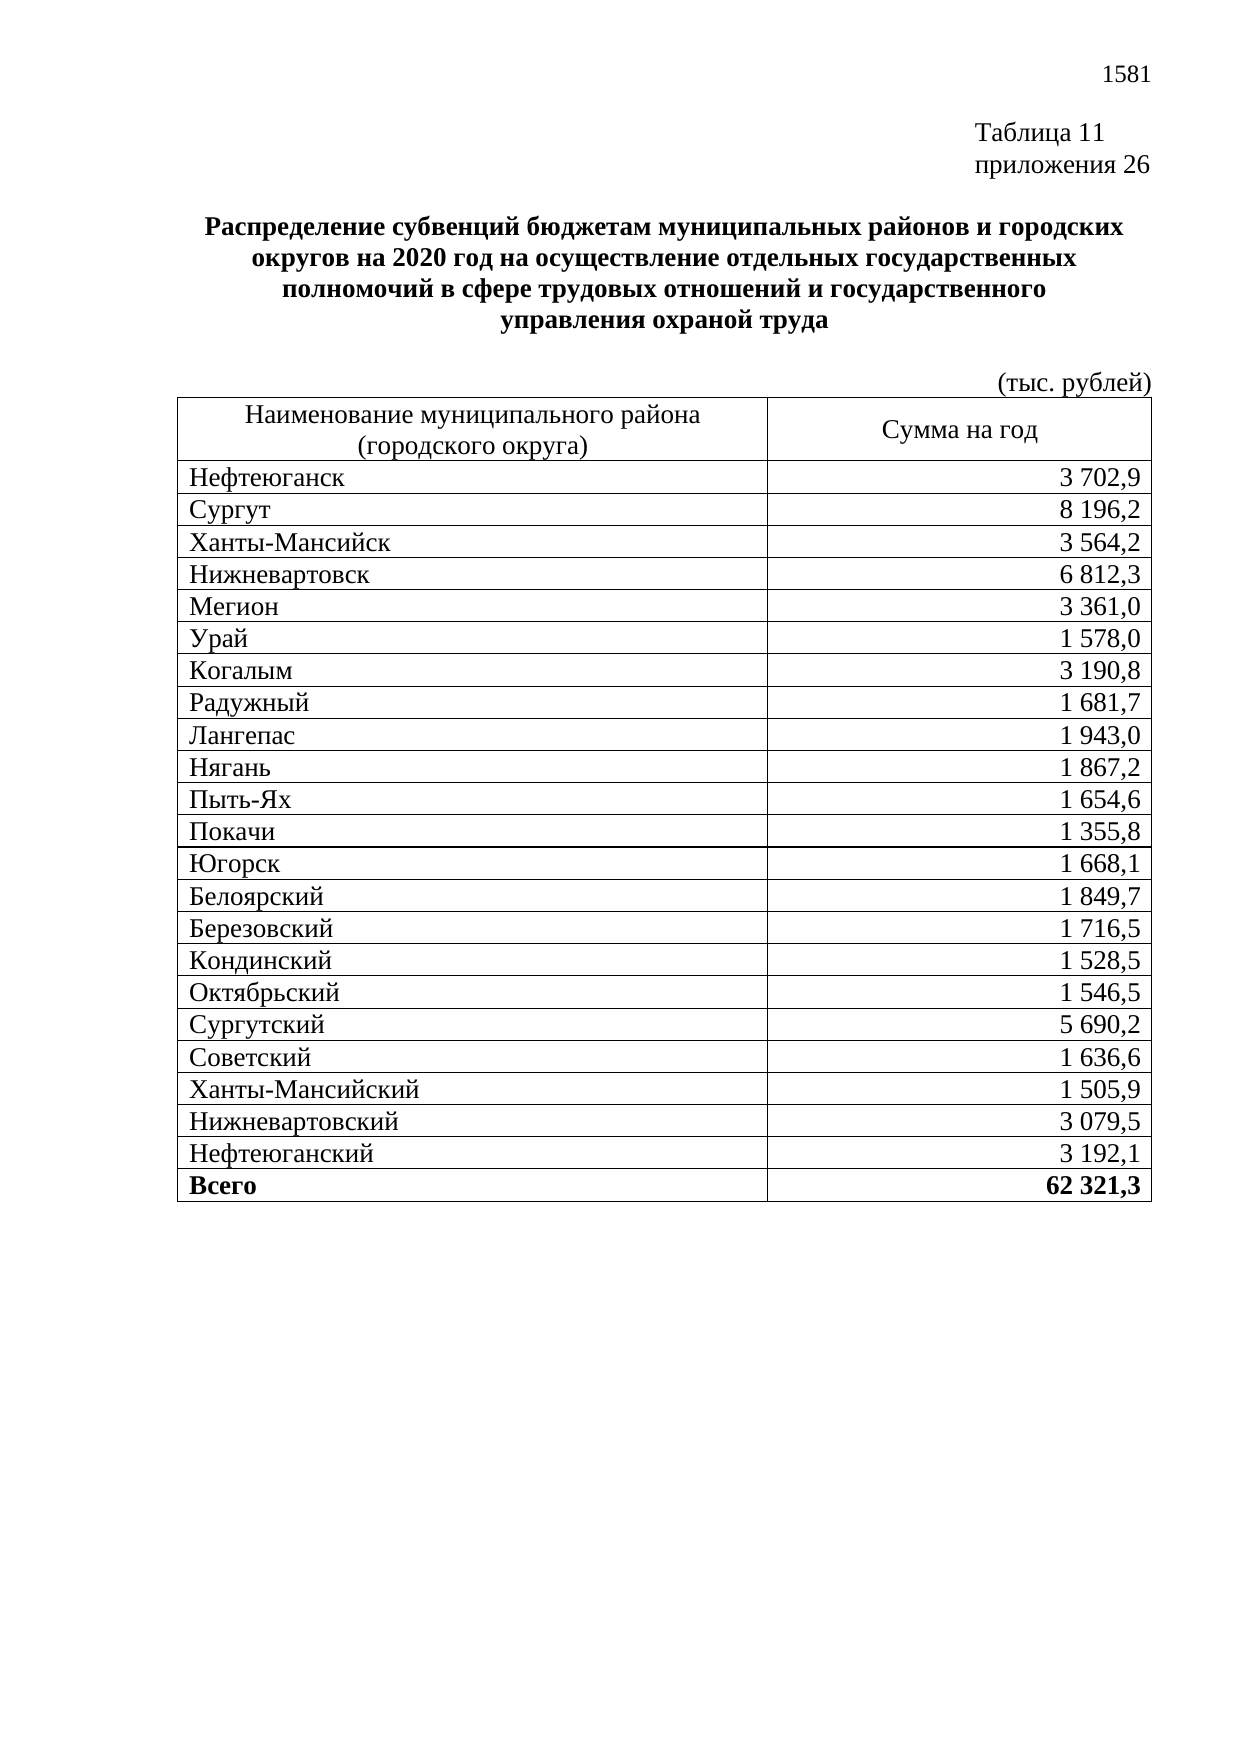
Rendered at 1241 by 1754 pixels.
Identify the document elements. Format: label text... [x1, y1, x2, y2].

table_cell Советский [178, 1041, 767, 1072]
table_cell 3 079,5 [768, 1105, 1151, 1136]
table_cell Урай [178, 622, 767, 653]
table_cell 1 355,8 [768, 815, 1151, 846]
table_cell 5 690,2 [768, 1009, 1151, 1039]
table_cell Когалым [178, 654, 767, 686]
table_cell 3 564,2 [768, 526, 1151, 557]
table_cell 1 578,0 [768, 622, 1151, 653]
table_cell 1 943,0 [768, 719, 1151, 750]
table_cell 1 636,6 [768, 1041, 1151, 1072]
table_cell Лангепас [178, 719, 767, 750]
table_header Сумма на год [768, 398, 1151, 460]
text Распределение субвенций бюджетам муниципальных районов и городских округов на 2020 год на осуществление отдельных государственных полномочий в сфере трудовых отношений и государственного [177, 210, 1152, 303]
text (тыс. рублей) [177, 366, 1152, 397]
table_cell Пыть-Ях [178, 783, 767, 814]
table_cell 1 505,9 [768, 1073, 1151, 1104]
table_cell 1 546,5 [768, 976, 1151, 1007]
table_cell Мегион [178, 590, 767, 621]
table_cell 8 196,2 [768, 494, 1151, 524]
table_cell Всего [178, 1169, 767, 1201]
table_cell 1 654,6 [768, 783, 1151, 814]
table_cell 62 321,3 [768, 1169, 1151, 1201]
table_cell 1 528,5 [768, 944, 1151, 975]
table_cell Югорск [178, 848, 767, 879]
table_cell 3 190,8 [768, 654, 1151, 686]
table_cell 3 192,1 [768, 1137, 1151, 1168]
table_cell Ханты-Мансийск [178, 526, 767, 557]
table_cell Нефтеюганск [178, 461, 767, 492]
table_cell Сургутский [178, 1009, 767, 1039]
table_cell 3 702,9 [768, 461, 1151, 492]
table_cell 6 812,3 [768, 558, 1151, 589]
table_cell Нижневартовский [178, 1105, 767, 1136]
table_cell Березовский [178, 912, 767, 943]
table_cell 1 867,2 [768, 751, 1151, 782]
table_cell Ханты-Мансийский [178, 1073, 767, 1104]
table_cell 1 681,7 [768, 687, 1151, 718]
text Таблица 11 [974, 117, 1152, 148]
table_cell Кондинский [178, 944, 767, 975]
table_header Наименование муниципального района (городского округа) [178, 398, 767, 460]
table_cell Радужный [178, 687, 767, 718]
table_cell 1 716,5 [768, 912, 1151, 943]
table_cell Нягань [178, 751, 767, 782]
text приложения 26 [974, 148, 1152, 179]
table_cell Нижневартовск [178, 558, 767, 589]
table_cell 1 849,7 [768, 880, 1151, 911]
table_cell Сургут [178, 494, 767, 524]
table_cell Октябрьский [178, 976, 767, 1007]
table_cell Белоярский [178, 880, 767, 911]
table_cell 3 361,0 [768, 590, 1151, 621]
table_cell Нефтеюганский [178, 1137, 767, 1168]
text управления охраной труда [177, 303, 1152, 334]
table_cell 1 668,1 [768, 848, 1151, 879]
table_cell Покачи [178, 815, 767, 846]
